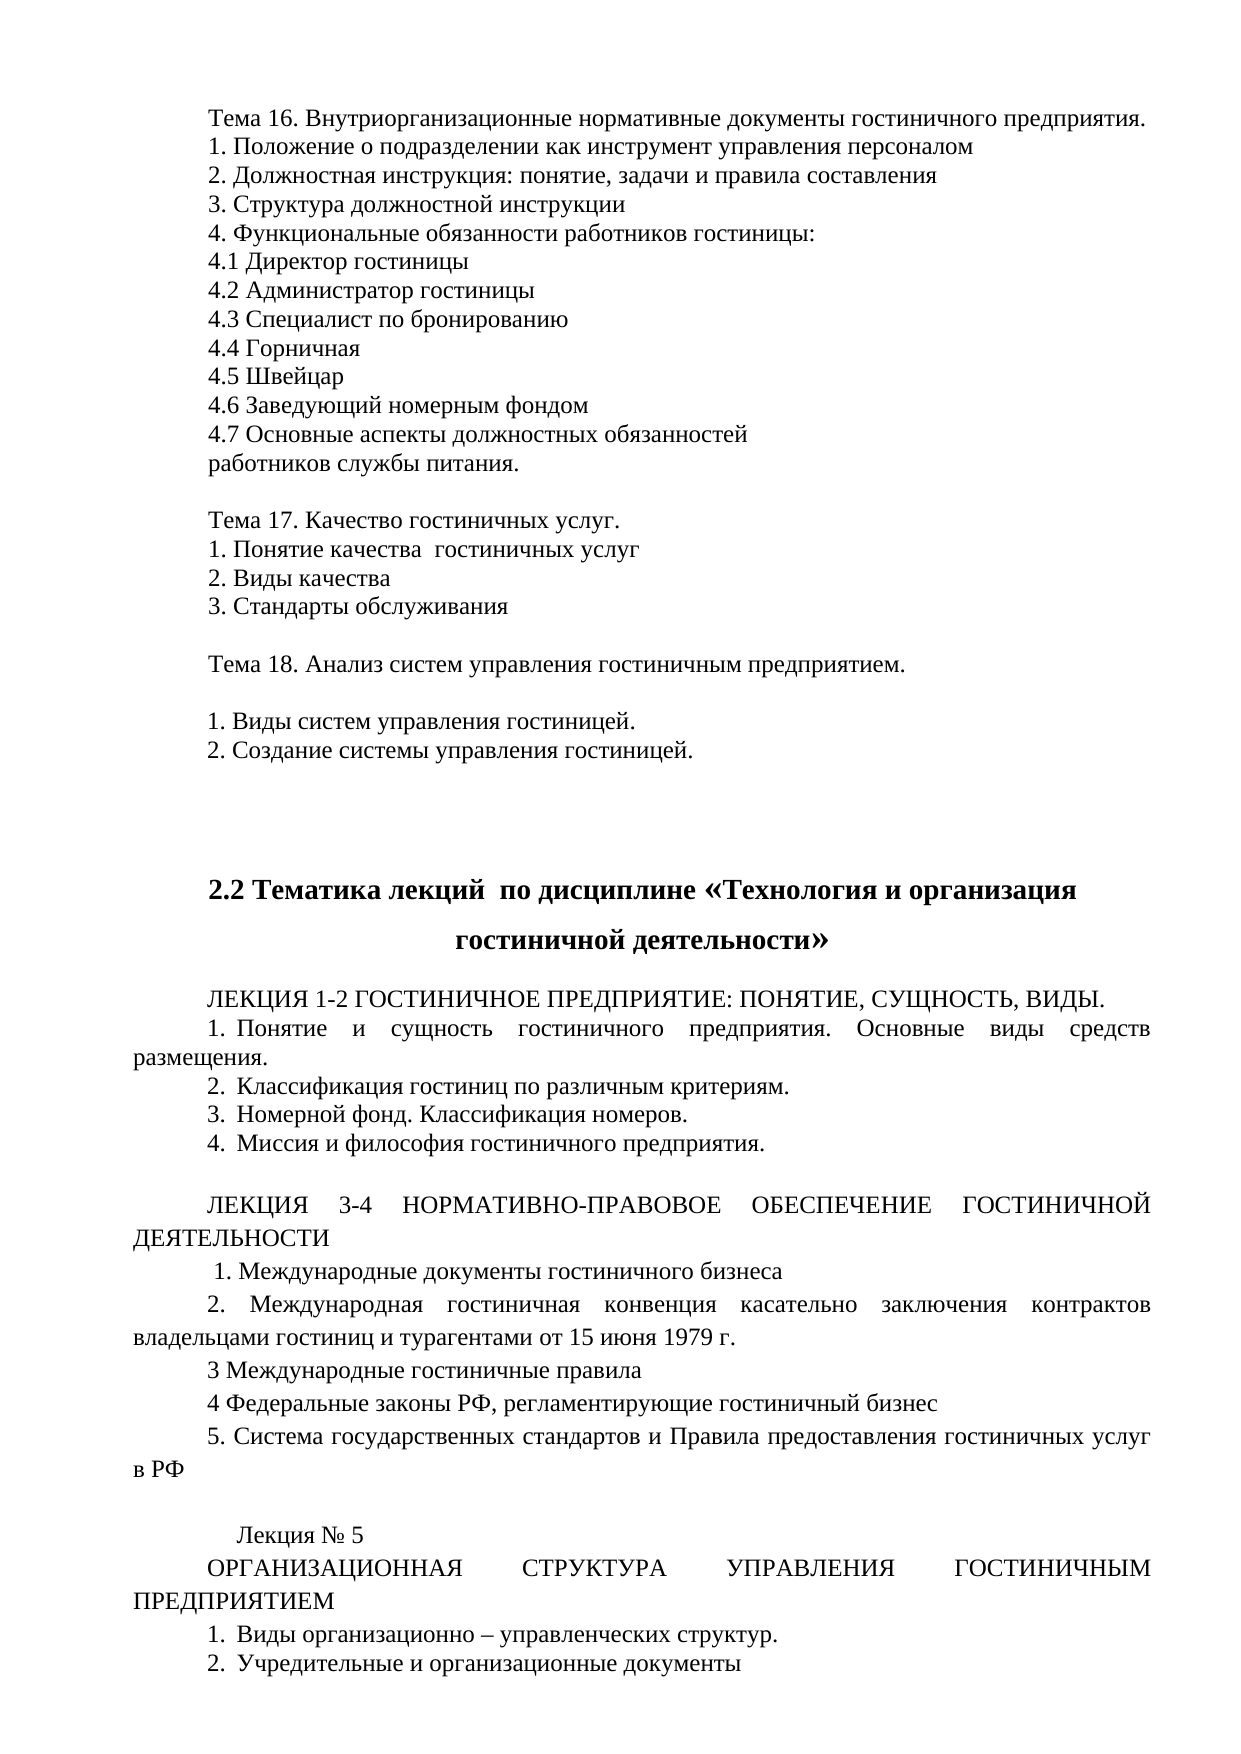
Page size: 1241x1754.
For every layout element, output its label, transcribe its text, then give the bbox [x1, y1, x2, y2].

text Тема 16. Внутриорганизационные нормативные документы гостиничного предприятия. [208, 103, 1152, 131]
text ОРГАНИЗАЦИОННАЯ СТРУКТУРА УПРАВЛЕНИЯ ГОСТИНИЧНЫМ ПРЕДПРИЯТИЕМ [133, 1553, 1152, 1615]
text 2. Виды качества [208, 563, 1152, 591]
list 3 Международные гостиничные правила [133, 1355, 1152, 1384]
text Тема 18. Анализ систем управления гостиничным предприятием. [208, 649, 1152, 678]
text Тема 17. Качество гостиничных услуг. [208, 505, 1152, 534]
text 1. Виды систем управления гостиницей. [207, 706, 1152, 735]
list Лекция 1-2 Гостиничное предприятие: понятие, сущность, виды. [133, 984, 1152, 1013]
text 4. Функциональные обязанности работников гостиницы: [208, 218, 1152, 246]
list ЛЕКЦИЯ 3-4 Нормативно-правовое обеспечение гостиничной деятельности [133, 1190, 1152, 1252]
text 3. Стандарты обслуживания [208, 591, 1152, 620]
text 2. Международная гостиничная конвенция касательно заключения контрактов владельцами гостиниц и турагентами от 15 июня 1979 г. [133, 1289, 1152, 1351]
text 4.4 Горничная [208, 333, 1152, 361]
text 2. Создание системы управления гостиницей. [207, 735, 1152, 764]
text 4 Федеральные законы РФ, регламентирующие гостиничный бизнес [133, 1388, 1152, 1417]
list Номерной фонд. Классификация номеров. [133, 1099, 1152, 1128]
text 5. Система государственных стандартов и Правила предоставления гостиничных услуг в РФ [133, 1421, 1152, 1483]
text 4.5 Швейцар [208, 361, 1152, 390]
text 3. Структура должностной инструкции [208, 189, 1152, 218]
text 4.3 Специалист по бронированию [208, 304, 1152, 333]
list Учредительные и организационные документы [133, 1648, 1152, 1677]
list Виды организационно – управленческих структур. [133, 1619, 1152, 1648]
text 1. Положение о подразделении как инструмент управления персоналом [208, 131, 1152, 160]
text 2.2 Тематика лекций по дисциплине «Технология и организация гостиничной деятельности» [133, 864, 1152, 957]
list 1. Международные документы гостиничного бизнеса [133, 1256, 1152, 1285]
list Классификация гостиниц по различным критериям. [133, 1071, 1152, 1099]
list Миссия и философия гостиничного предприятия. [133, 1128, 1152, 1157]
text 4.2 Администратор гостиницы [208, 275, 1152, 304]
list Понятие и сущность гостиничного предприятия. Основные виды средств размещения. [133, 1013, 1152, 1071]
text 1. Понятие качества гостиничных услуг [208, 534, 1152, 563]
text 4.6 Заведующий номерным фондом [208, 390, 1152, 419]
text Лекция № 5 [133, 1520, 1152, 1549]
text работников службы питания. [208, 448, 1152, 476]
text 4.1 Директор гостиницы [208, 246, 1152, 275]
text 4.7 Основные аспекты должностных обязанностей [208, 419, 1152, 448]
text 2. Должностная инструкция: понятие, задачи и правила составления [208, 160, 1152, 189]
